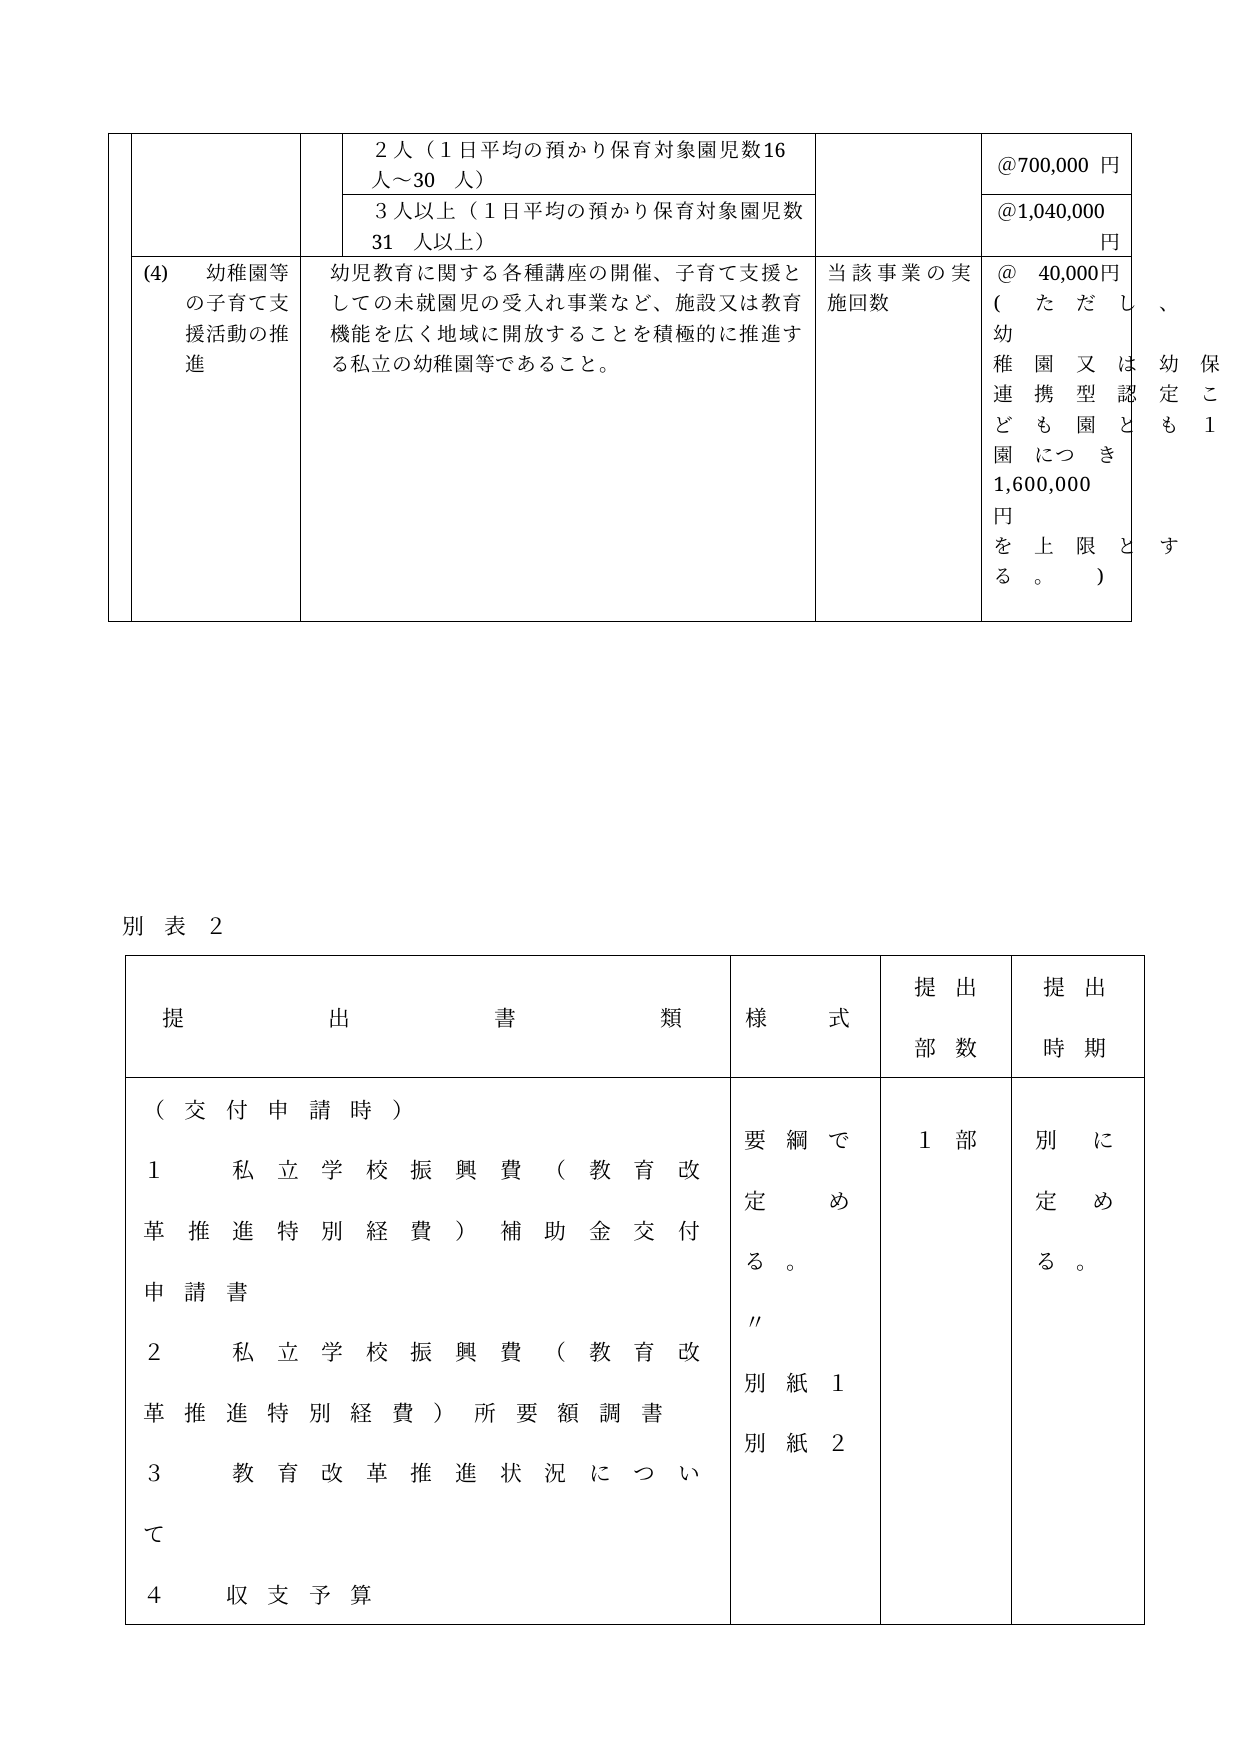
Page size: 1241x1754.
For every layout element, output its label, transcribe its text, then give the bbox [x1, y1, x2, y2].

table_cell ２人（１日平均の預かり保育対象園児数16人～30人） [343, 134, 815, 194]
table_cell [816, 134, 981, 256]
table_cell １部 [881, 1078, 1011, 1624]
table_header 提出時期 [1012, 956, 1144, 1077]
table_cell （交付申請時） １ 私立学校振興費（教育改革推進特別経費）補助金交付申請書 ２ 私立学校振興費（教育改革推進特別経費）所要額調書 ３ 教育改革推進状況について ４ 収支予算 [126, 1078, 730, 1624]
table_cell ＠700,000円 [982, 134, 1131, 194]
table_cell ＠1,040,000円 [982, 195, 1131, 256]
table_header 提出部数 [881, 956, 1011, 1077]
table_cell ３人以上（１日平均の預かり保育対象園児数31人以上） [343, 195, 815, 256]
table_header 提 出 書 類 [126, 956, 730, 1077]
table_cell 要綱で定める。 〃 別紙１ 別紙２ [731, 1078, 880, 1624]
table_cell 当該事業の実施回数 [816, 257, 981, 621]
text 別表２ [81, 894, 1159, 955]
table_cell 幼児教育に関する各種講座の開催、子育て支援としての未就園児の受入れ事業など、施設又は教育機能を広く地域に開放することを積極的に推進する私立の幼稚園等であること。 [301, 257, 815, 621]
table_cell (4) 幼稚園等の子育て支援活動の推進 [132, 257, 300, 621]
table_header 様 式 [731, 956, 880, 1077]
table_cell 別に定める。 [1012, 1078, 1144, 1624]
table_cell ＠ 40,000円 (ただし、幼 稚園又は幼保連携型認定こども園とも１園につき1,600,000円 を上限とする。) [982, 257, 1131, 621]
